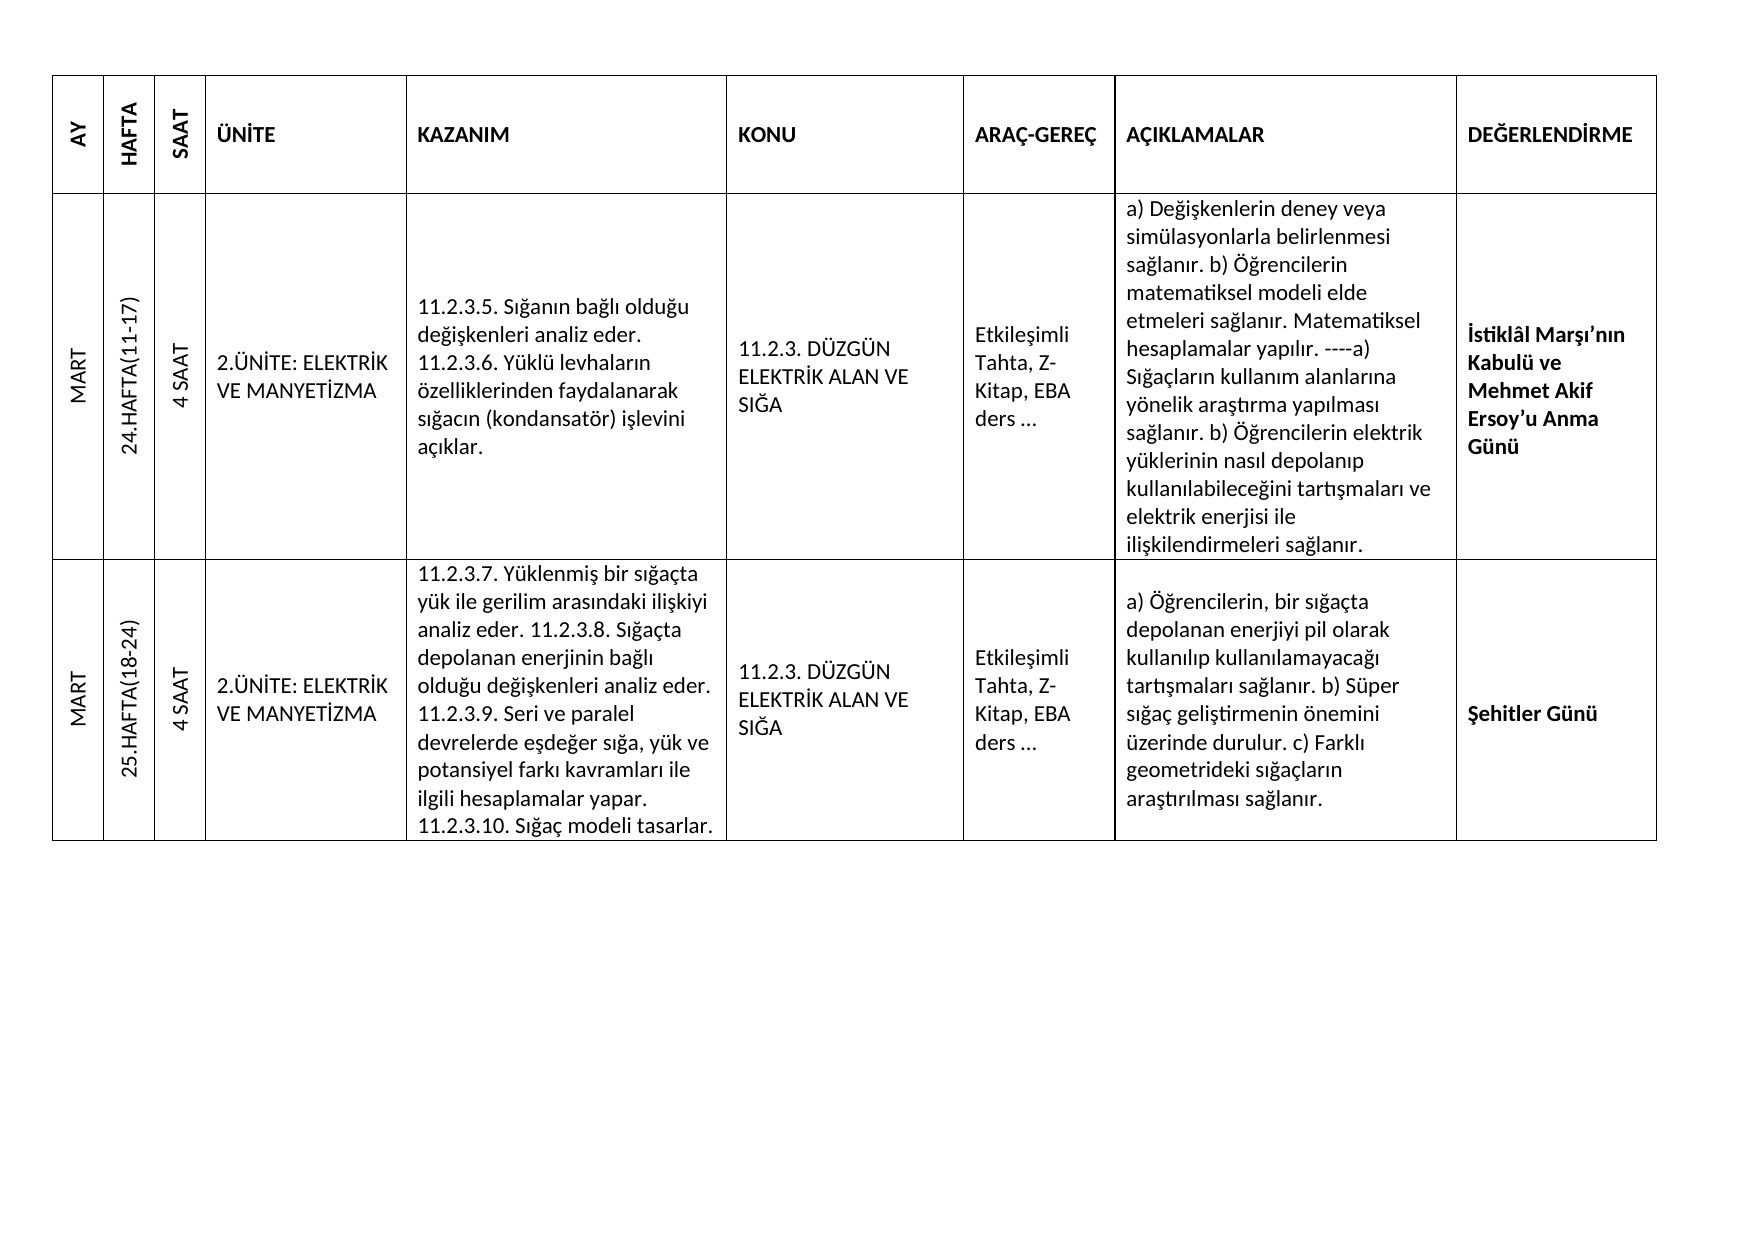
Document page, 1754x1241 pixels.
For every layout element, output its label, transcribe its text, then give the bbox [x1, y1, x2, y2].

table_cell 11.2.3. DÜZGÜN ELEKTRİK ALAN VE SIĞA [727, 560, 963, 840]
table_cell 25.HAFTA(18-24) [104, 560, 154, 840]
table_cell 11.2.3.7. Yüklenmiş bir sığaçta yük ile gerilim arasındaki ilişkiyi analiz eder. 11.2.3.8. Sığaçta depolanan enerjinin bağlı olduğu değişkenleri analiz eder. 11.2.3.9. Seri ve paralel devrelerde eşdeğer sığa, yük ve potansiyel farkı kavramları ile ilgili hesaplamalar yapar. 11.2.3.10. Sığaç modeli tasarlar. [407, 560, 726, 840]
table_cell Etkileşimli Tahta, Z-Kitap, EBA ders … [964, 560, 1114, 840]
table_cell Şehitler Günü [1457, 560, 1656, 840]
table_header AY [53, 76, 103, 193]
table_cell 4 SAAT [155, 194, 205, 558]
table_cell 24.HAFTA(11-17) [104, 194, 154, 558]
table_cell 11.2.3. DÜZGÜN ELEKTRİK ALAN VE SIĞA [727, 194, 963, 558]
table_cell a) Değişkenlerin deney veya simülasyonlarla belirlenmesi sağlanır. b) Öğrencilerin matematiksel modeli elde etmeleri sağlanır. Matematiksel hesaplamalar yapılır. ----a) Sığaçların kullanım alanlarına yönelik araştırma yapılması sağlanır. b) Öğrencilerin elektrik yüklerinin nasıl depolanıp kullanılabileceğini tartışmaları ve elektrik enerjisi ile ilişkilendirmeleri sağlanır. [1116, 194, 1456, 558]
table_cell 4 SAAT [155, 560, 205, 840]
table_cell 2.ÜNİTE: ELEKTRİK VE MANYETİZMA [206, 560, 406, 840]
table_header KONU [727, 76, 963, 193]
table_header AÇIKLAMALAR [1116, 76, 1456, 193]
table_cell MART [53, 560, 103, 840]
table_header ÜNİTE [206, 76, 406, 193]
table_cell a) Öğrencilerin, bir sığaçta depolanan enerjiyi pil olarak kullanılıp kullanılamayacağı tartışmaları sağlanır. b) Süper sığaç geliştirmenin önemini üzerinde durulur. c) Farklı geometrideki sığaçların araştırılması sağlanır. [1116, 560, 1456, 840]
table_header KAZANIM [407, 76, 726, 193]
table_cell 11.2.3.5. Sığanın bağlı olduğu değişkenleri analiz eder. 11.2.3.6. Yüklü levhaların özelliklerinden faydalanarak sığacın (kondansatör) işlevini açıklar. [407, 194, 726, 558]
table_cell Etkileşimli Tahta, Z-Kitap, EBA ders … [964, 194, 1114, 558]
table_cell İstiklâl Marşı’nın Kabulü ve Mehmet Akif Ersoy’u Anma Günü [1457, 194, 1656, 558]
table_cell 2.ÜNİTE: ELEKTRİK VE MANYETİZMA [206, 194, 406, 558]
table_header SAAT [155, 76, 205, 193]
table_cell MART [53, 194, 103, 558]
table_header ARAÇ-GEREÇ [964, 76, 1114, 193]
table_header DEĞERLENDİRME [1457, 76, 1656, 193]
table_header HAFTA [104, 76, 154, 193]
